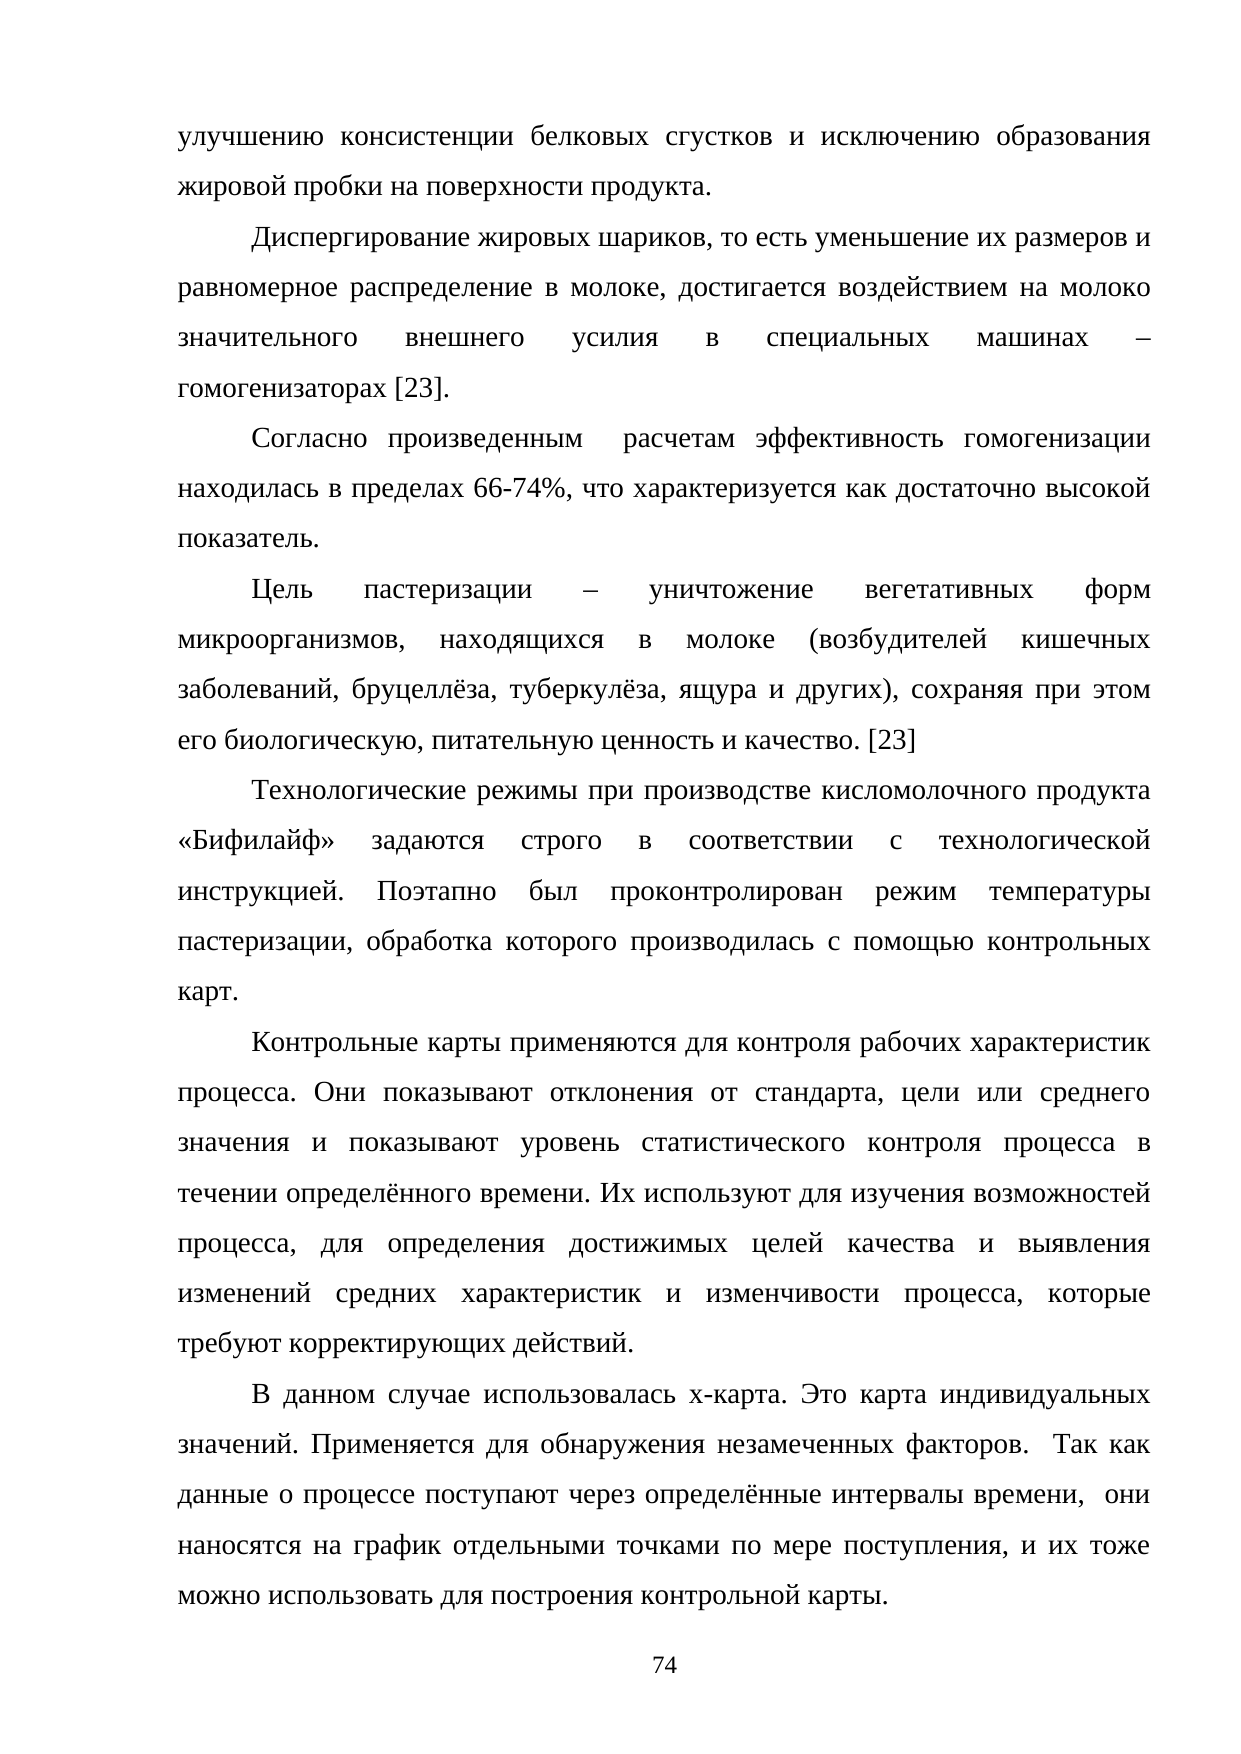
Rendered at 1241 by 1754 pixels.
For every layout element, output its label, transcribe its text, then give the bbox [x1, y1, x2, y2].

text Согласно произведенным расчетам эффективность гомогенизации находилась в пределах 66-74%, что характеризуется как достаточно высокой показатель. [177, 420, 1152, 554]
text Технологические режимы при производстве кисломолочного продукта «Бифилайф» задаются строго в соответствии с технологической инструкцией. Поэтапно был проконтролирован режим температуры пастеризации, обработка которого производилась с помощью контрольных карт. [177, 772, 1152, 1007]
text Цель пастеризации – уничтожение вегетативных форм микроорганизмов, находящихся в молоке (возбудителей кишечных заболеваний, бруцеллёза, туберкулёза, ящура и других), сохраняя при этом его биологическую, питательную ценность и качество. [23] [177, 571, 1152, 755]
text В данном случае использовалась х-карта. Это карта индивидуальных значений. Применяется для обнаружения незамеченных факторов. Так как данные о процессе поступают через определённые интервалы времени, они наносятся на график отдельными точками по мере поступления, и их тоже можно использовать для построения контрольной карты. [177, 1376, 1152, 1611]
text Диспергирование жировых шариков, то есть уменьшение их размеров и равномерное распределение в молоке, достигается воздействием на молоко значительного внешнего усилия в специальных машинах – гомогенизаторах [23]. [177, 219, 1152, 403]
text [177, 118, 1152, 202]
text Контрольные карты применяются для контроля рабочих характеристик процесса. Они показывают отклонения от стандарта, цели или среднего значения и показывают уровень статистического контроля процесса в течении определённого времени. Их используют для изучения возможностей процесса, для определения достижимых целей качества и выявления изменений средних характеристик и изменчивости процесса, которые требуют корректирующих действий. [177, 1024, 1152, 1359]
